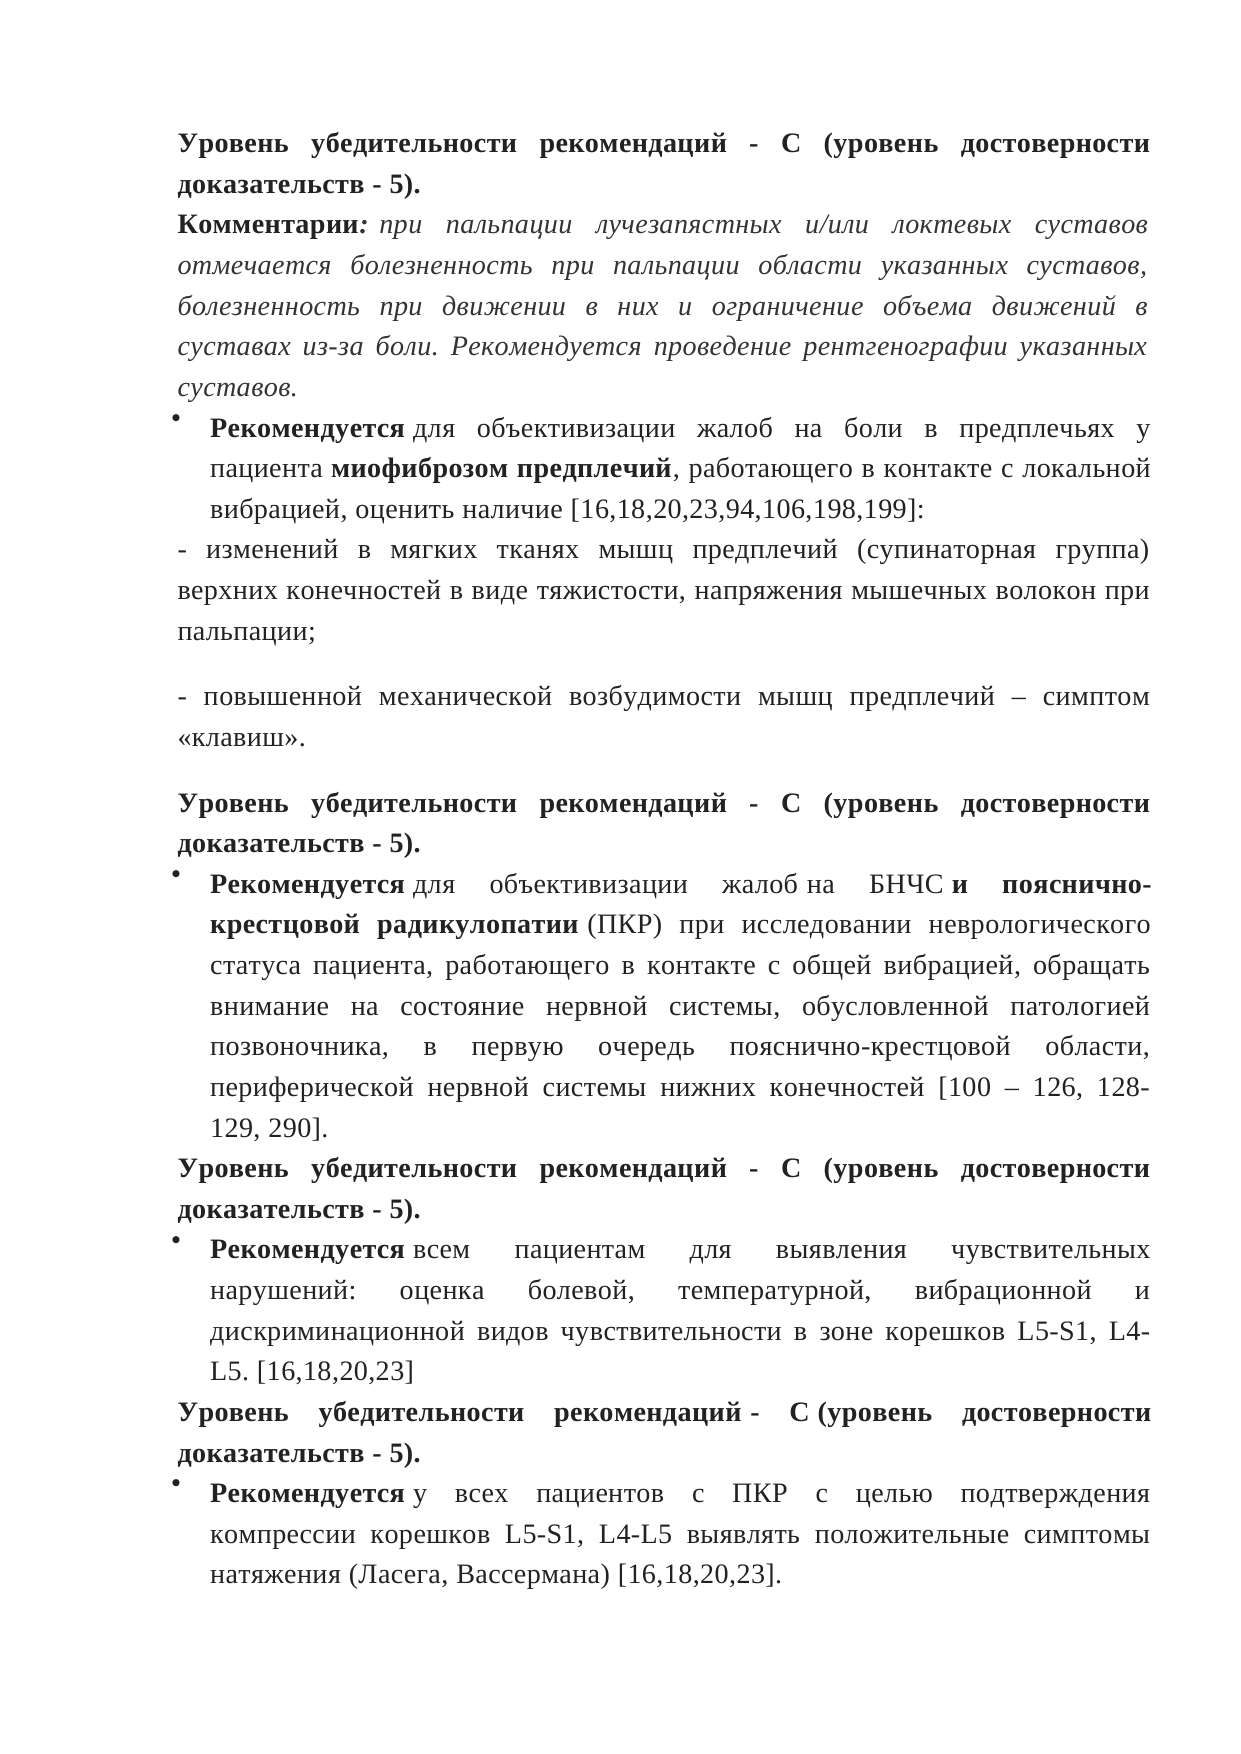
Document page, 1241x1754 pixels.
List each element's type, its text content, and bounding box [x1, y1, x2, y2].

text Уровень убедительности рекомендаций - С (уровень достоверности доказательств - 5). [177, 1143, 1152, 1224]
text Уровень убедительности рекомендаций - C (уровень достоверности доказательств - 5). [177, 1387, 1152, 1468]
list Рекомендуется всем пациентам для выявления чувствительных нарушений: оценка болевой, температурной, вибрационной и дискриминационной видов чувствительности в зоне корешков L5-S1, L4-L5. [16,18,20,23] [172, 1224, 1152, 1387]
list Рекомендуется для объективизации жалоб на боли в предплечьях у пациента миофиброзом предплечий, работающего в контакте с локальной вибрацией, оценить наличие [16,18,20,23,94,106,198,199]: [172, 402, 1152, 524]
text Комментарии: при пальпации лучезапястных и/или локтевых суставов отмечается болезненность при пальпации области указанных суставов, болезненность при движении в них и ограничение объема движений в суставах из-за боли. Рекомендуется проведение рентгенографии указанных суставов. [177, 199, 1152, 402]
list Рекомендуется у всех пациентов с ПКР с целью подтверждения компрессии корешков L5-S1, L4-L5 выявлять положительные симптомы натяжения (Ласега, Вассермана) [16,18,20,23]. [172, 1468, 1152, 1590]
text - изменений в мягких тканях мышц предплечий (супинаторная группа) верхних конечностей в виде тяжистости, напряжения мышечных волокон при пальпации; [177, 524, 1152, 646]
text - повышенной механической возбудимости мышц предплечий – симптом «клавиш». [177, 671, 1152, 752]
text Уровень убедительности рекомендаций - С (уровень достоверности доказательств - 5). [177, 118, 1152, 199]
list Рекомендуется для объективизации жалоб на БНЧС и пояснично-крестцовой радикулопатии (ПКР) при исследовании неврологического статуса пациента, работающего в контакте с общей вибрацией, обращать внимание на состояние нервной системы, обусловленной патологией позвоночника, в первую очередь пояснично-крестцовой области, периферической нервной системы нижних конечностей [100 – 126, 128-129, 290]. [172, 859, 1152, 1143]
text Уровень убедительности рекомендаций - С (уровень достоверности доказательств - 5). [177, 777, 1152, 859]
